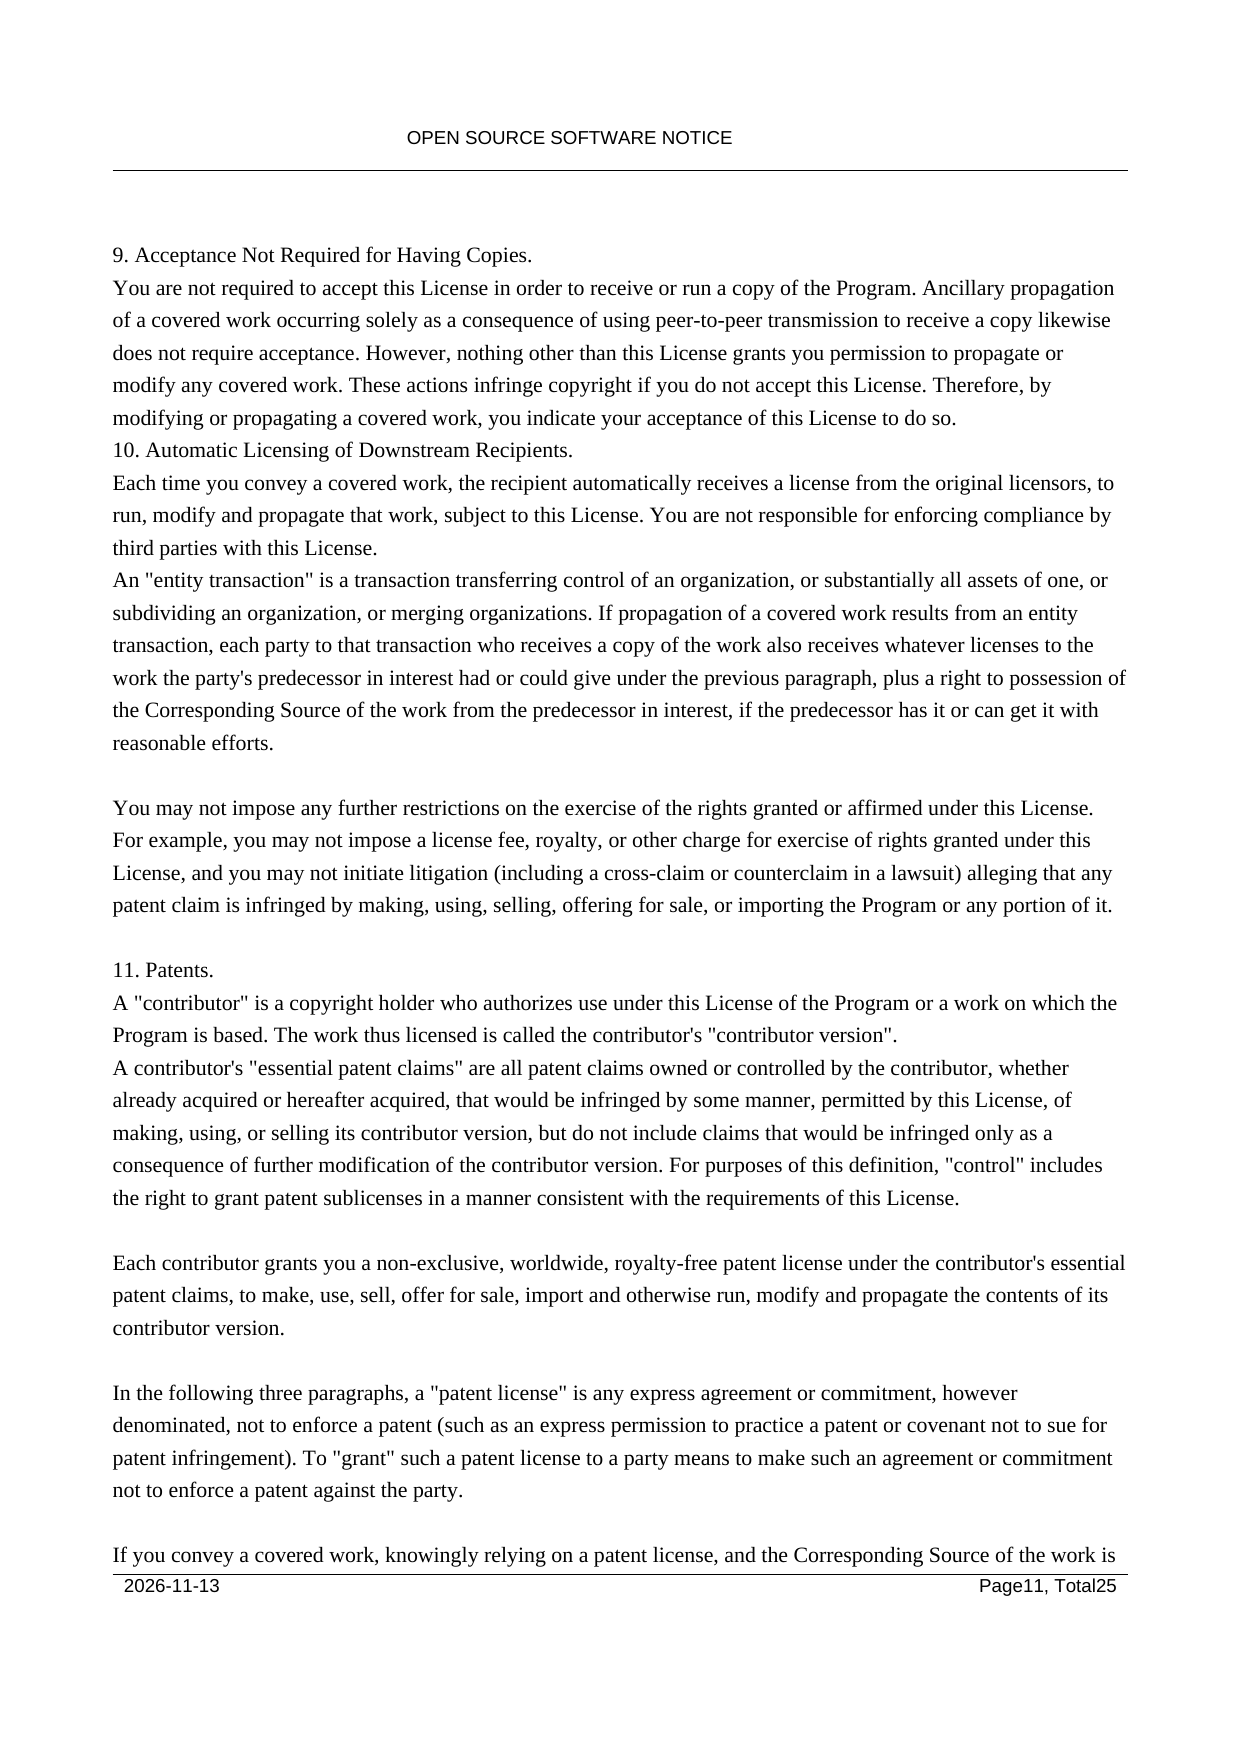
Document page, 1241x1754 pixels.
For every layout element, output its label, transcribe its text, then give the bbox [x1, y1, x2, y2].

text 10. Automatic Licensing of Downstream Recipients. [112, 434, 1128, 466]
text In the following three paragraphs, a "patent license" is any express agreement or commitment, however denominated, not to enforce a patent (such as an express permission to practice a patent or covenant not to sue for patent infringement). To "grant" such a patent license to a party means to make such an agreement or commitment not to enforce a patent against the party. [112, 1376, 1128, 1506]
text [112, 1539, 1128, 1571]
text You may not impose any further restrictions on the exercise of the rights granted or affirmed under this License. For example, you may not impose a license fee, royalty, or other charge for exercise of rights granted under this License, and you may not initiate litigation (including a cross-claim or counterclaim in a lawsuit) alleging that any patent claim is infringed by making, using, selling, offering for sale, or importing the Program or any portion of it. [112, 791, 1128, 921]
text 11. Patents. [112, 954, 1128, 986]
text Each time you convey a covered work, the recipient automatically receives a license from the original licensors, to run, modify and propagate that work, subject to this License. You are not responsible for enforcing compliance by third parties with this License. [112, 466, 1128, 564]
text A contributor's "essential patent claims" are all patent claims owned or controlled by the contributor, whether already acquired or hereafter acquired, that would be infringed by some manner, permitted by this License, of making, using, or selling its contributor version, but do not include claims that would be infringed only as a consequence of further modification of the contributor version. For purposes of this definition, "control" includes the right to grant patent sublicenses in a manner consistent with the requirements of this License. [112, 1051, 1128, 1214]
text An "entity transaction" is a transaction transferring control of an organization, or substantially all assets of one, or subdividing an organization, or merging organizations. If propagation of a covered work results from an entity transaction, each party to that transaction who receives a copy of the work also receives whatever licenses to the work the party's predecessor in interest had or could give under the previous paragraph, plus a right to possession of the Corresponding Source of the work from the predecessor in interest, if the predecessor has it or can get it with reasonable efforts. [112, 564, 1128, 759]
text A "contributor" is a copyright holder who authorizes use under this License of the Program or a work on which the Program is based. The work thus licensed is called the contributor's "contributor version". [112, 986, 1128, 1051]
text You are not required to accept this License in order to receive or run a copy of the Program. Ancillary propagation of a covered work occurring solely as a consequence of using peer-to-peer transmission to receive a copy likewise does not require acceptance. However, nothing other than this License grants you permission to propagate or modify any covered work. These actions infringe copyright if you do not accept this License. Therefore, by modifying or propagating a covered work, you indicate your acceptance of this License to do so. [112, 271, 1128, 434]
text Each contributor grants you a non-exclusive, worldwide, royalty-free patent license under the contributor's essential patent claims, to make, use, sell, offer for sale, import and otherwise run, modify and propagate the contents of its contributor version. [112, 1246, 1128, 1344]
text 9. Acceptance Not Required for Having Copies. [112, 239, 1128, 271]
